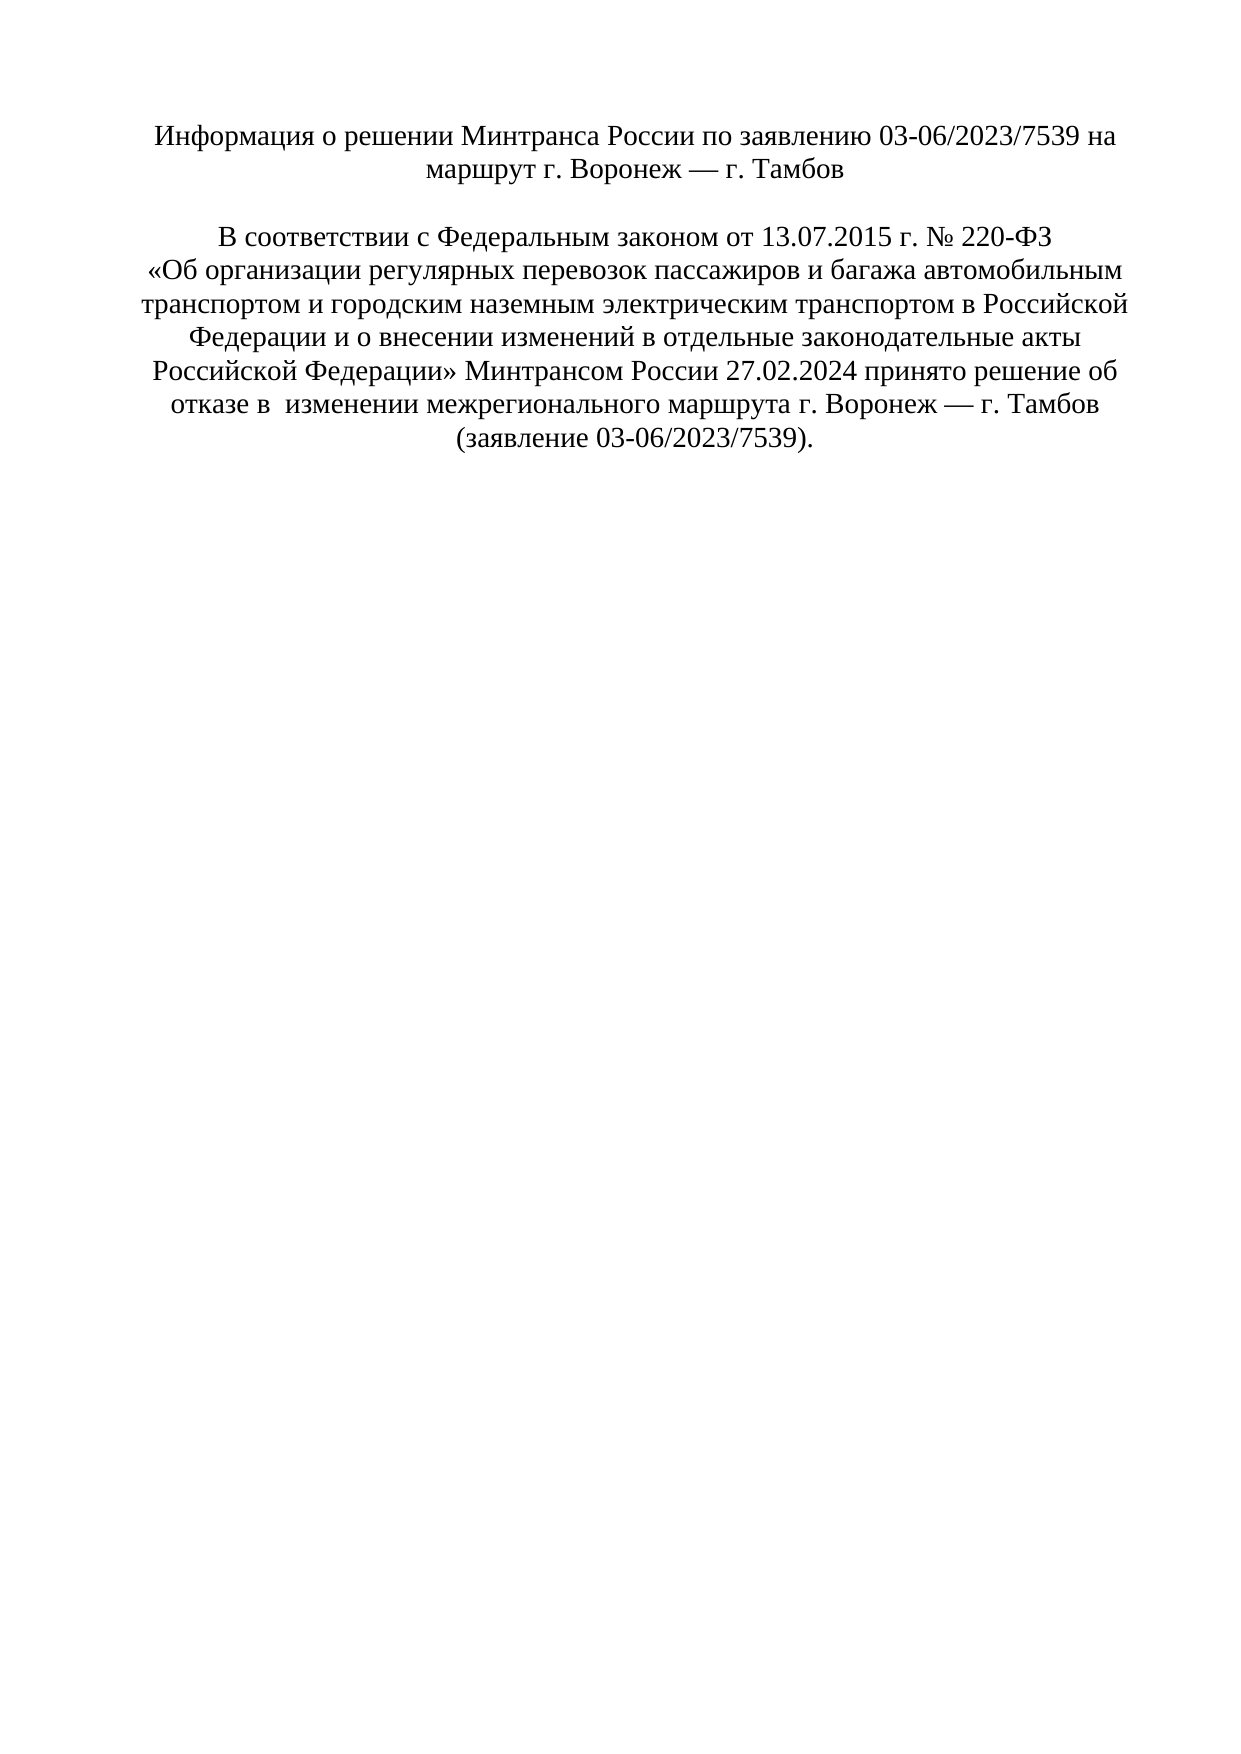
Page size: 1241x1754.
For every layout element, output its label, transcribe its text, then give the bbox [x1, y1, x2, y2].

text В соответствии с Федеральным законом от 13.07.2015 г. № 220-ФЗ «Об организации регулярных перевозок пассажиров и багажа автомобильным транспортом и городским наземным электрическим транспортом в Российской Федерации и о внесении изменений в отдельные законодательные акты Российской Федерации» Минтрансом России 27.02.2024 принято решение об отказе в изменении межрегионального маршрута г. Воронеж — г. Тамбов (заявление 03-06/2023/7539). [118, 219, 1152, 453]
text Информация о решении Минтранса России по заявлению 03-06/2023/7539 на маршрут г. Воронеж — г. Тамбов [118, 118, 1152, 185]
